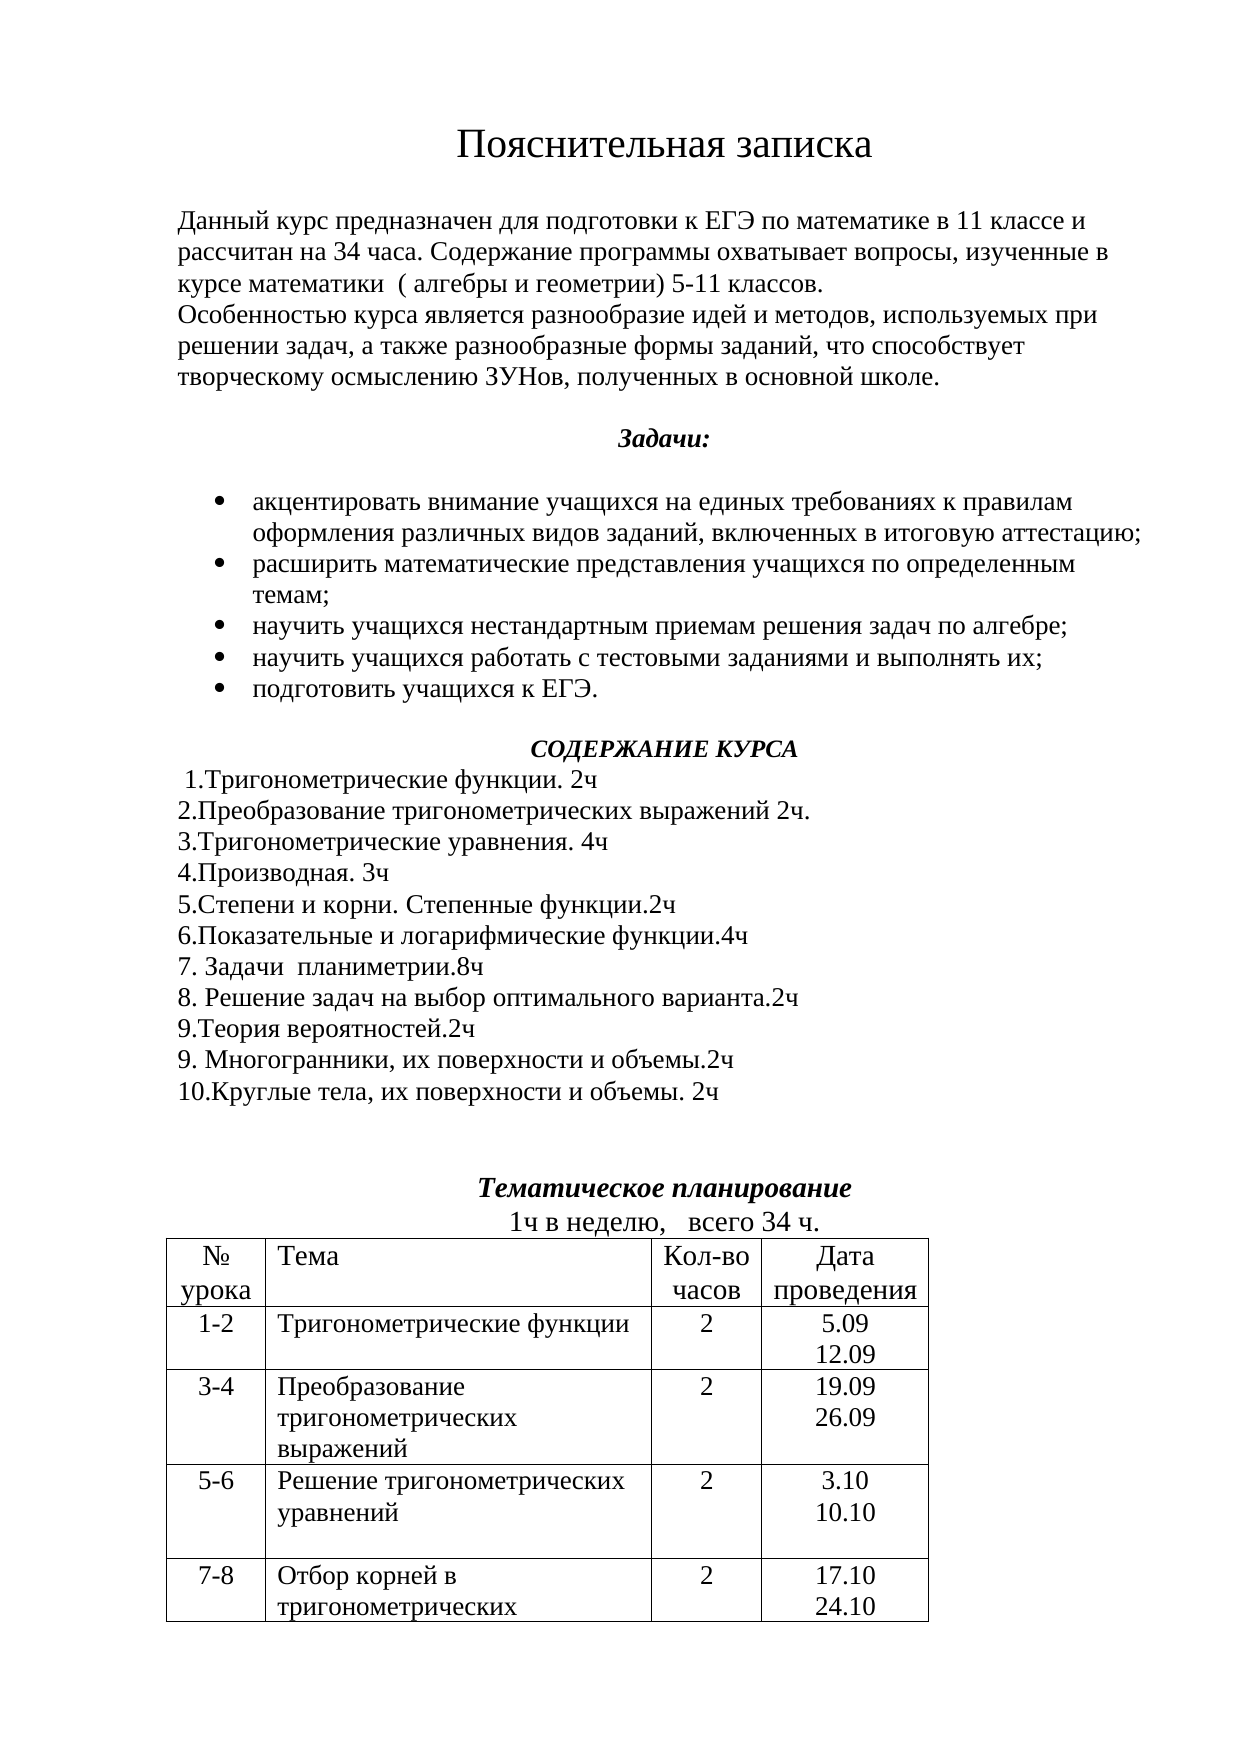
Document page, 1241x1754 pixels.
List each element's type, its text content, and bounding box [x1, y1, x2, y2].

text 6.Показательные и логарифмические функции.4ч [177, 919, 1152, 950]
text Задачи: [177, 422, 1152, 453]
table_header Тема [266, 1239, 651, 1306]
table_cell 7-8 [167, 1559, 265, 1621]
text 9.Теория вероятностей.2ч [177, 1012, 1152, 1043]
text 2.Преобразование тригонометрических выражений 2ч. [177, 794, 1152, 825]
table_header Кол-во часов [652, 1239, 761, 1306]
text СОДЕРЖАНИЕ КУРСА [177, 734, 1152, 763]
table_cell 5-6 [167, 1465, 265, 1558]
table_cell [266, 1559, 651, 1621]
text 9. Многогранники, их поверхности и объемы.2ч [177, 1043, 1152, 1074]
table_cell 2 [652, 1559, 761, 1621]
text Особенностью курса является разнообразие идей и методов, используемых при решении задач, а также разнообразные формы заданий, что способствует творческому осмыслению ЗУНов, полученных в основной школе. [177, 298, 1152, 391]
table_cell 5.09 12.09 [762, 1307, 928, 1369]
list научить учащихся нестандартным приемам решения задач по алгебре; [215, 609, 1152, 641]
table_cell 3.10 10.10 [762, 1465, 928, 1558]
table_header Дата проведения [762, 1239, 928, 1306]
table_cell Тригонометрические функции [266, 1307, 651, 1369]
text Данный курс предназначен для подготовки к ЕГЭ по математике в 11 классе и рассчитан на 34 часа. Содержание программы охватывает вопросы, изученные в курсе математики ( алгебры и геометрии) 5-11 классов. [177, 204, 1152, 298]
text 10.Круглые тела, их поверхности и объемы. 2ч [177, 1074, 1152, 1106]
text 1.Тригонометрические функции. 2ч [177, 763, 1152, 794]
table_cell 2 [652, 1307, 761, 1369]
text 4.Производная. 3ч [177, 857, 1152, 888]
table_cell 1-2 [167, 1307, 265, 1369]
table_cell 2 [652, 1370, 761, 1463]
list подготовить учащихся к ЕГЭ. [215, 672, 1152, 703]
table_cell 17.10 24.10 [762, 1559, 928, 1621]
text Тематическое планирование [177, 1170, 1152, 1204]
table_cell 19.09 26.09 [762, 1370, 928, 1463]
table_cell 3-4 [167, 1370, 265, 1463]
table_cell Решение тригонометрических уравнений [266, 1465, 651, 1558]
text 7. Задачи планиметрии.8ч [177, 950, 1152, 981]
list акцентировать внимание учащихся на единых требованиях к правилам оформления различных видов заданий, включенных в итоговую аттестацию; [215, 485, 1152, 547]
text Пояснительная записка [177, 118, 1152, 166]
table_header № урока [167, 1239, 265, 1306]
list расширить математические представления учащихся по определенным темам; [215, 547, 1152, 609]
text 8. Решение задач на выбор оптимального варианта.2ч [177, 981, 1152, 1012]
text 3.Тригонометрические уравнения. 4ч [177, 825, 1152, 857]
table_cell 2 [652, 1465, 761, 1558]
text 1ч в неделю, всего 34 ч. [177, 1204, 1152, 1237]
text 5.Степени и корни. Степенные функции.2ч [177, 888, 1152, 919]
table_cell Преобразование тригонометрических выражений [266, 1370, 651, 1463]
list научить учащихся работать с тестовыми заданиями и выполнять их; [215, 641, 1152, 672]
